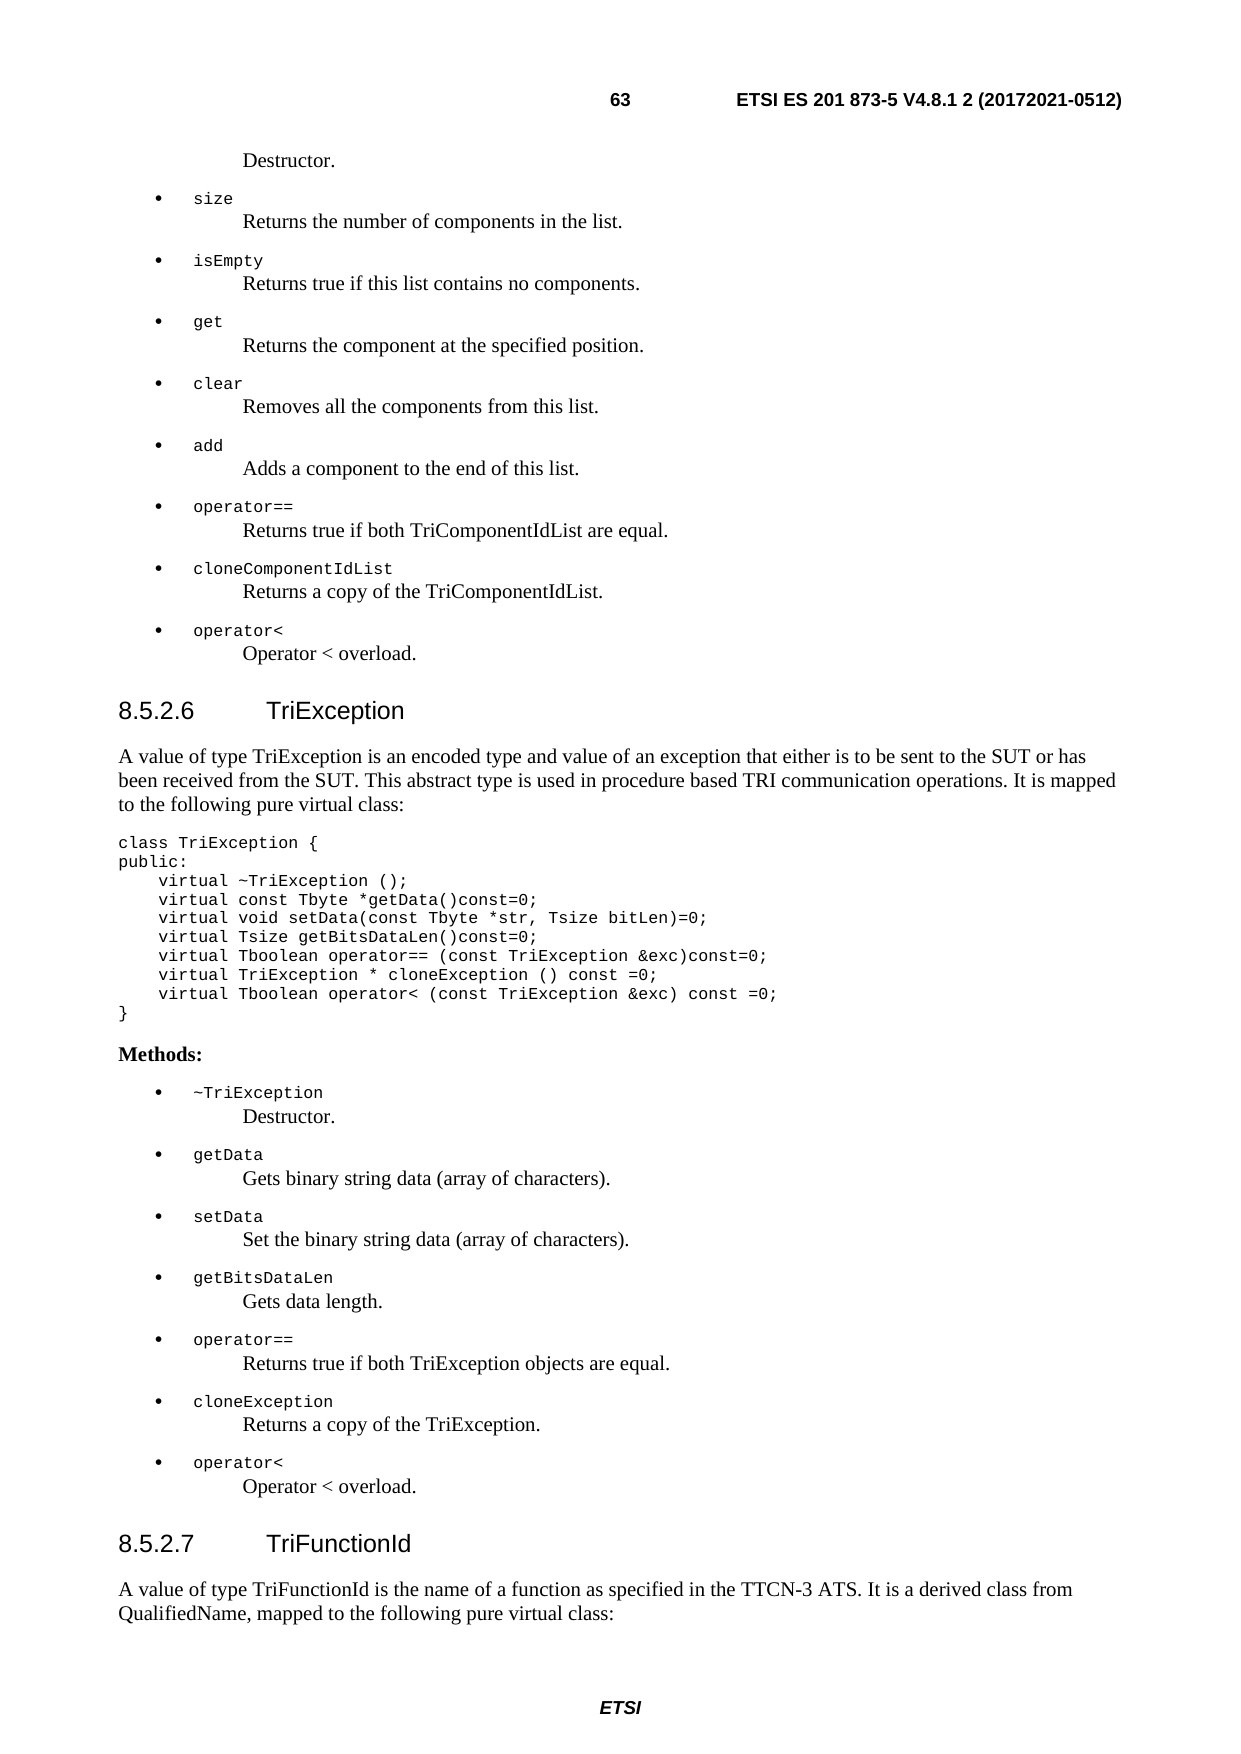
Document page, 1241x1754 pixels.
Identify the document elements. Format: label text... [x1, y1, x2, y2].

text Operator < overload. [242, 1474, 1122, 1498]
list cloneComponentIdList [156, 560, 1122, 579]
text Gets binary string data (array of characters). [242, 1165, 1122, 1189]
text Gets data length. [242, 1289, 1122, 1313]
text virtual Tsize getBitsDataLen()const=0; [118, 929, 1122, 948]
list operator== [156, 1332, 1122, 1350]
text Removes all the components from this list. [242, 394, 1122, 418]
subtitle 8.5.2.6 TriException [118, 696, 1122, 725]
text virtual Tboolean operator== (const TriException &exc)const=0; [118, 948, 1122, 967]
text Returns the number of components in the list. [242, 209, 1122, 233]
subtitle 8.5.2.7 TriFunctionId [118, 1529, 1122, 1558]
text virtual ~TriException (); [118, 872, 1122, 891]
list getData [156, 1147, 1122, 1165]
text public: [118, 853, 1122, 872]
text Returns true if this list contains no components. [242, 271, 1122, 295]
text Destructor. [242, 1104, 1122, 1128]
list add [156, 437, 1122, 456]
list size [156, 190, 1122, 209]
text virtual const Tbyte *getData()const=0; [118, 891, 1122, 910]
text Returns the component at the specified position. [242, 333, 1122, 357]
list ~TriException [156, 1085, 1122, 1104]
text Returns a copy of the TriException. [242, 1412, 1122, 1436]
text Operator < overload. [242, 641, 1122, 665]
list getBitsDataLen [156, 1270, 1122, 1289]
text Set the binary string data (array of characters). [242, 1227, 1122, 1251]
text Methods: [118, 1042, 1122, 1066]
list clear [156, 375, 1122, 394]
text Returns true if both TriException objects are equal. [242, 1350, 1122, 1374]
text Destructor. [242, 148, 1122, 172]
text Returns a copy of the TriComponentIdList. [242, 579, 1122, 603]
text Returns true if both TriComponentIdList are equal. [242, 518, 1122, 542]
text A value of type TriFunctionId is the name of a function as specified in the TTCN-3 ATS. It is a derived class from QualifiedName, mapped to the following pure virtual class: [118, 1577, 1122, 1625]
list operator== [156, 499, 1122, 518]
text class TriException { [118, 835, 1122, 853]
text A value of type TriException is an encoded type and value of an exception that either is to be sent to the SUT or has been received from the SUT. This abstract type is used in procedure based TRI communication operations. It is mapped to the following pure virtual class: [118, 744, 1122, 816]
list get [156, 314, 1122, 333]
list setData [156, 1208, 1122, 1227]
text Adds a component to the end of this list. [242, 456, 1122, 480]
list operator< [156, 622, 1122, 641]
list cloneException [156, 1393, 1122, 1412]
text virtual Tboolean operator< (const TriException &exc) const =0; [118, 986, 1122, 1004]
list operator< [156, 1455, 1122, 1474]
list isEmpty [156, 252, 1122, 271]
text virtual TriException * cloneException () const =0; [118, 967, 1122, 986]
text } [118, 1004, 1122, 1023]
text virtual void setData(const Tbyte *str, Tsize bitLen)=0; [118, 910, 1122, 929]
